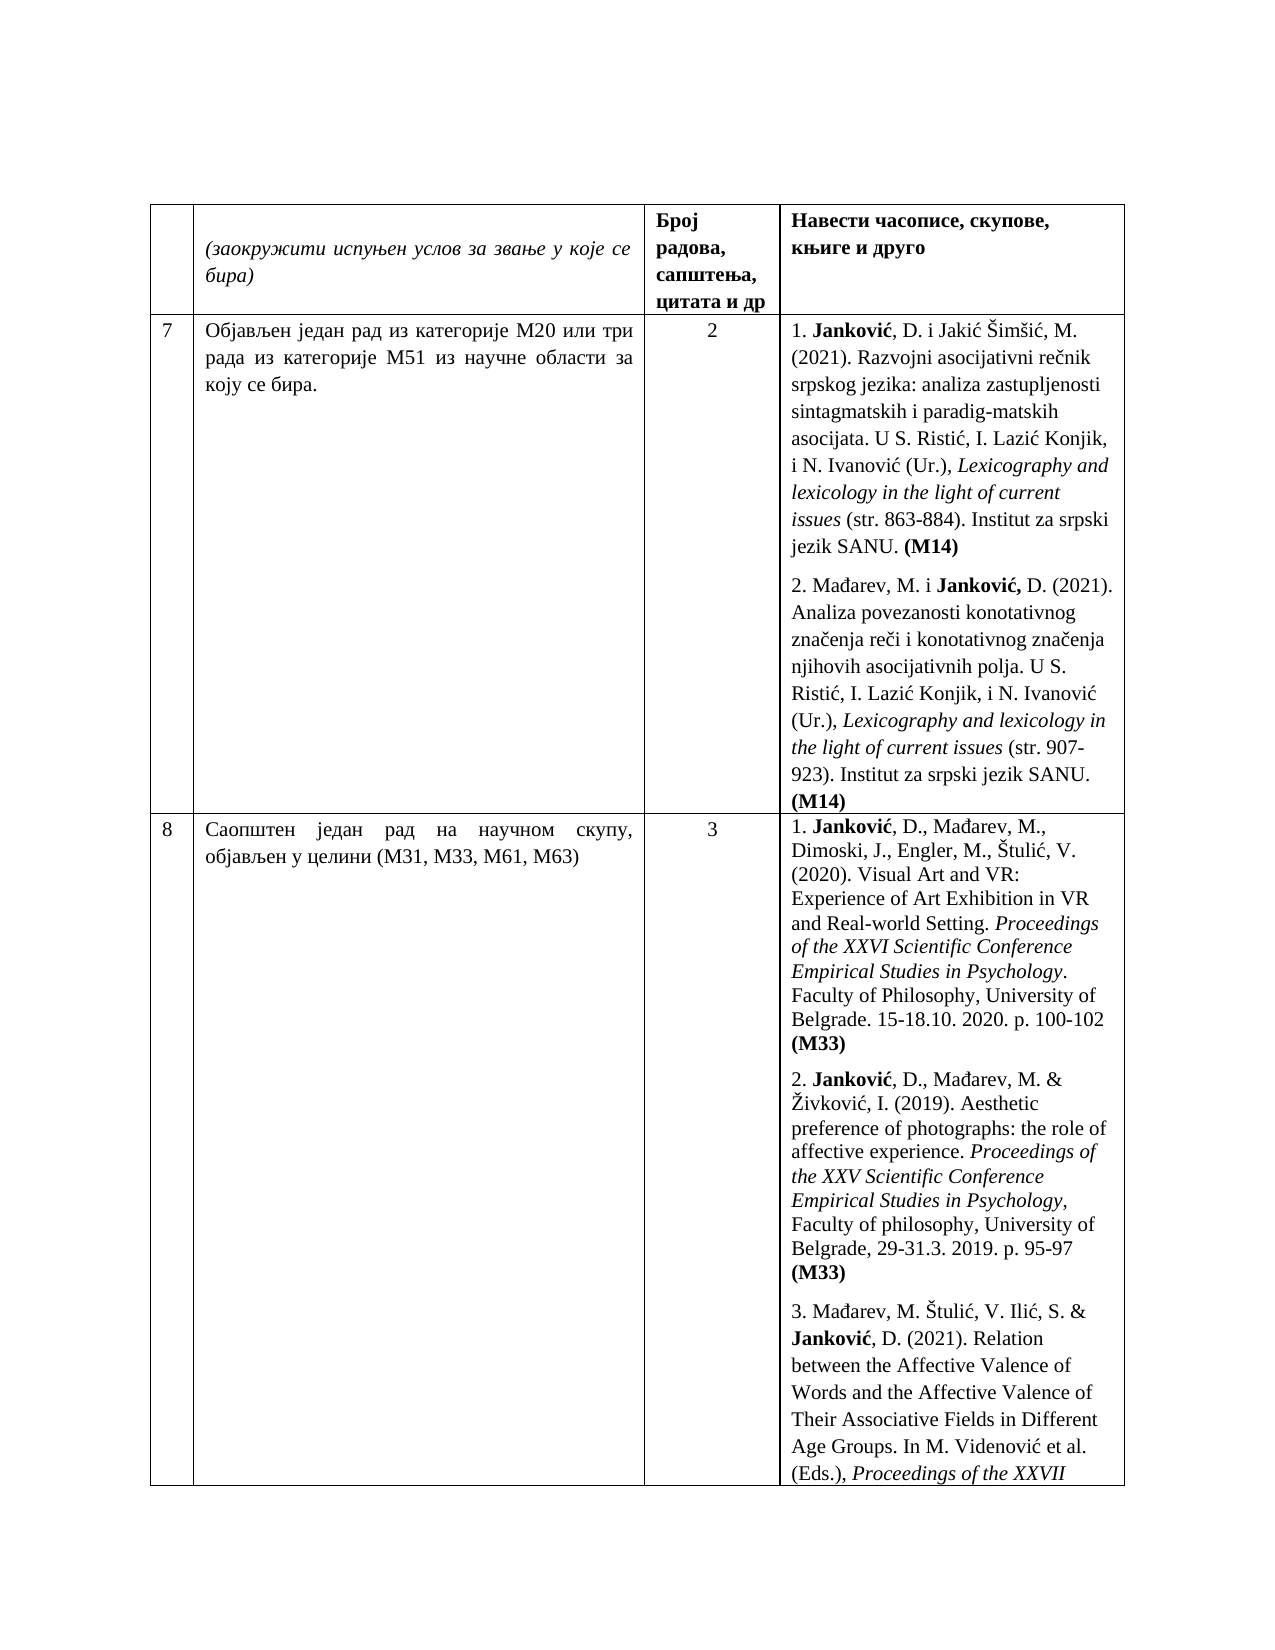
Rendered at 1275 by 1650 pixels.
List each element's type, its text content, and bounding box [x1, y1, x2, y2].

table_cell 1. Janković, D. i Jakić Šimšić, M. (2021). Razvojni asocijativni rečnik srpskog jezika: analiza zastupljenosti sintagmatskih i paradig-matskih asocijata. U S. Ristić, I. Lazić Konjik, i N. Ivanović (Ur.), Lexicography and lexicology in the light of current issues (str. 863-884). Institut za srpski jezik SANU. (M14) 2. Mađarev, M. i Janković, D. (2021). Analiza povezanosti konotativnog značenja reči i konotativnog značenja njihovih asocijativnih polja. U S. Ristić, I. Lazić Konjik, i N. Ivanović (Ur.), Lexicography and lexicology in the light of current issues (str. 907-923). Institut za srpski jezik SANU. (M14) [781, 315, 1124, 813]
table_header Број радова, сапштења, цитата и др [645, 205, 779, 314]
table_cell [194, 814, 644, 1485]
table_cell 7 [151, 315, 193, 813]
table_header (заокружити испуњен услов за звање у које се бира) [194, 205, 644, 314]
table_cell 3 [645, 814, 779, 1485]
table_cell 2 [645, 315, 779, 813]
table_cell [781, 814, 1124, 1485]
table_cell 8 [151, 814, 193, 1485]
table_header [151, 205, 193, 314]
table_cell Објављен један рад из категорије М20 или три рада из категорије М51 из научне области за коју се бира. [194, 315, 644, 813]
table_header Навести часописе, скупове, књиге и друго [781, 205, 1124, 314]
